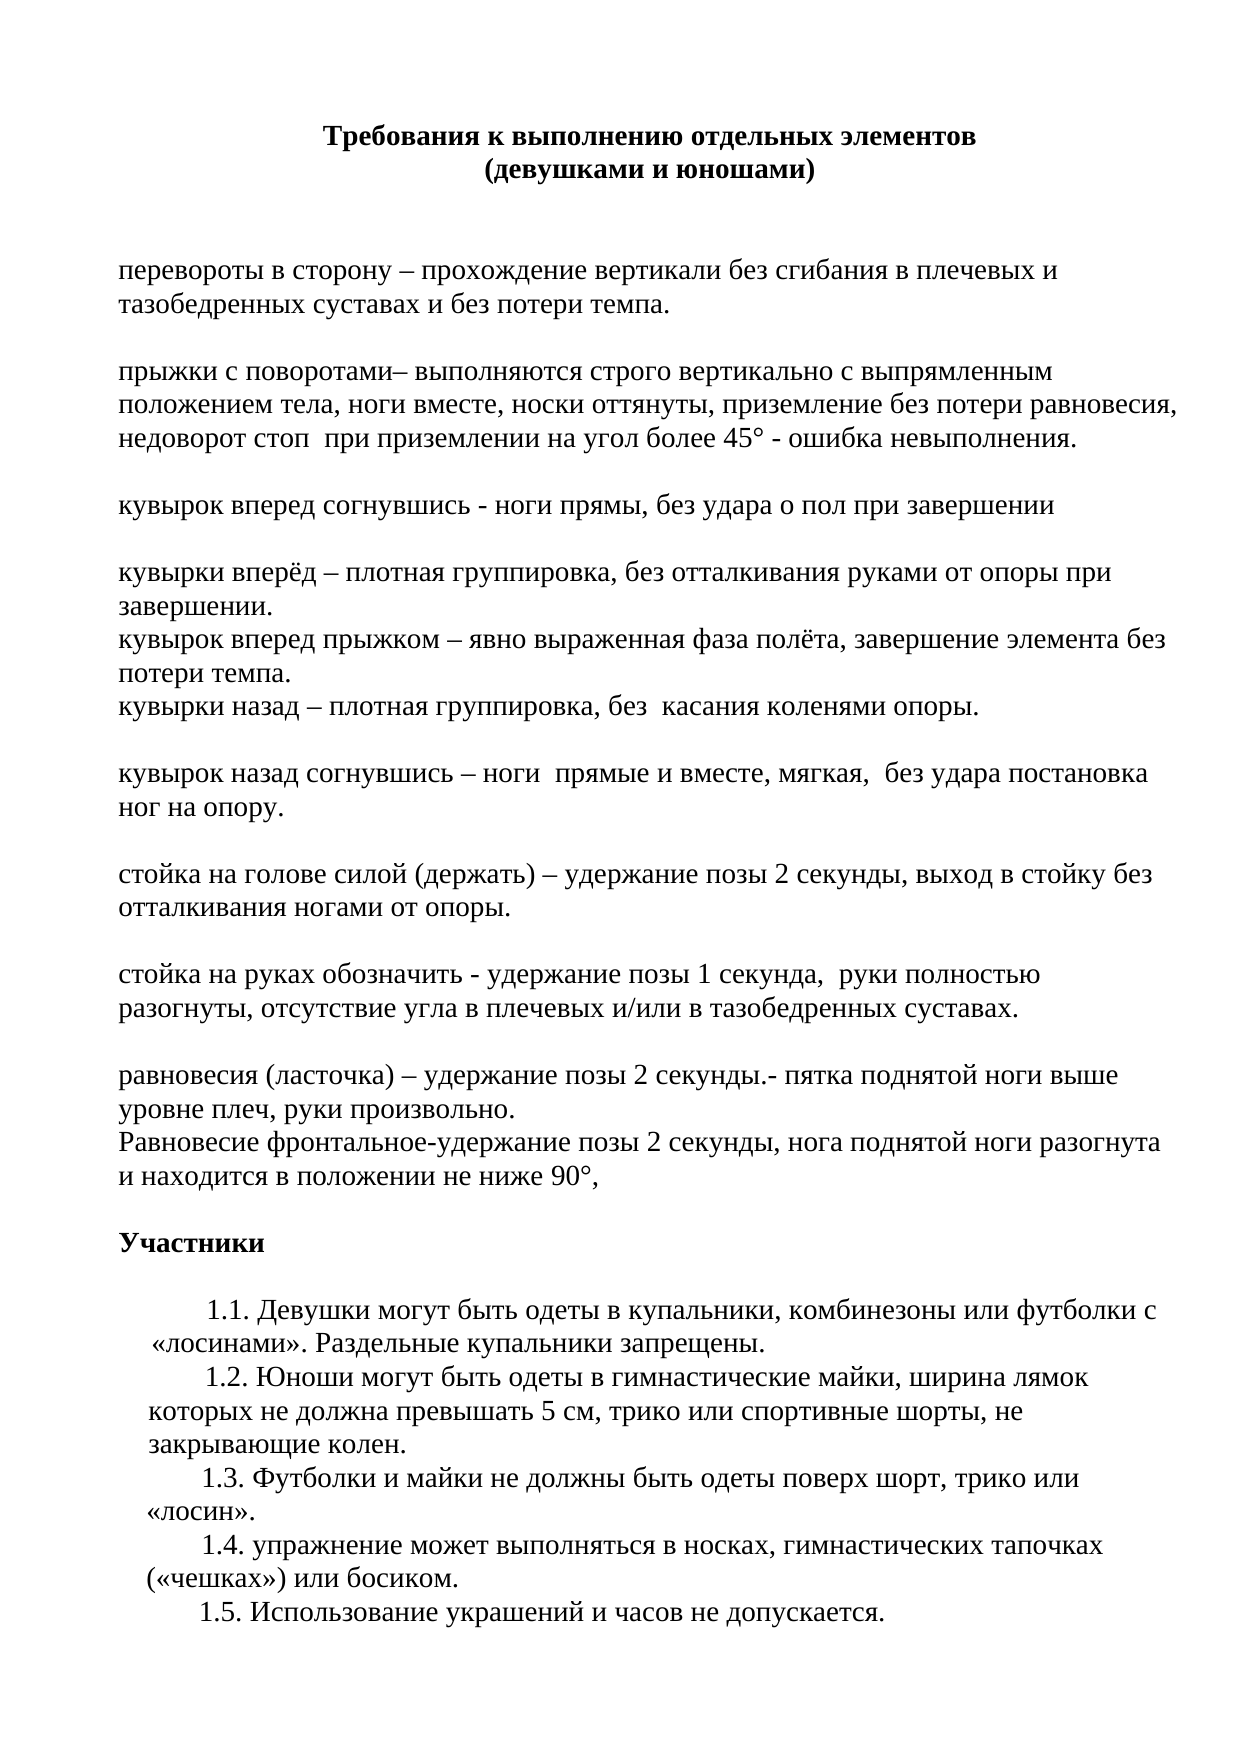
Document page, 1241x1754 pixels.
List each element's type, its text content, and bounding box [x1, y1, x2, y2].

text кувырки вперёд – плотная группировка, без отталкивания руками от опоры при завершении. [118, 554, 1181, 621]
text кувырок назад согнувшись – ноги прямые и вместе, мягкая, без удара постановка ног на опору. [118, 755, 1181, 822]
text Участники [118, 1225, 1181, 1258]
text перевороты в сторону – прохождение вертикали без сгибания в плечевых и тазобедренных суставах и без потери темпа. [118, 252, 1181, 319]
text Равновесие фронтальное-удержание позы 2 секунды, нога поднятой ноги разогнута и находится в положении не ниже 90°, [118, 1124, 1181, 1191]
text 1.4. упражнение может выполняться в носках, гимнастических тапочках («чешках») или босиком. [146, 1527, 1181, 1594]
text Требования к выполнению отдельных элементов [118, 118, 1181, 152]
text стойка на голове силой (держать) – удержание позы 2 секунды, выход в стойку без отталкивания ногами от опоры. [118, 856, 1181, 923]
text 1.3. Футболки и майки не должны быть одеты поверх шорт, трико или «лосин». [146, 1460, 1181, 1527]
text кувырки назад – плотная группировка, без касания коленями опоры. [118, 688, 1181, 722]
text прыжки с поворотами– выполняются строго вертикально с выпрямленным положением тела, ноги вместе, носки оттянуты, приземление без потери равновесия, недоворот стоп при приземлении на угол более 45° - ошибка невыполнения. [118, 353, 1181, 453]
text кувырок вперед согнувшись - ноги прямы, без удара о пол при завершении [118, 487, 1181, 521]
text равновесия (ласточка) – удержание позы 2 секунды.- пятка поднятой ноги выше уровне плеч, руки произвольно. [118, 1057, 1181, 1124]
text стойка на руках обозначить - удержание позы 1 секунда, руки полностью разогнуты, отсутствие угла в плечевых и/или в тазобедренных суставах. [118, 957, 1181, 1024]
text кувырок вперед прыжком – явно выраженная фаза полёта, завершение элемента без потери темпа. [118, 621, 1181, 688]
text 1.1. Девушки могут быть одеты в купальники, комбинезоны или футболки с «лосинами». Раздельные купальники запрещены. [151, 1292, 1181, 1359]
text 1.5. Использование украшений и часов не допускается. [198, 1594, 1181, 1627]
text (девушками и юношами) [118, 152, 1181, 185]
text 1.2. Юноши могут быть одеты в гимнастические майки, ширина лямок которых не должна превышать , трико или спортивные шорты, не закрывающие колен. [148, 1359, 1181, 1460]
